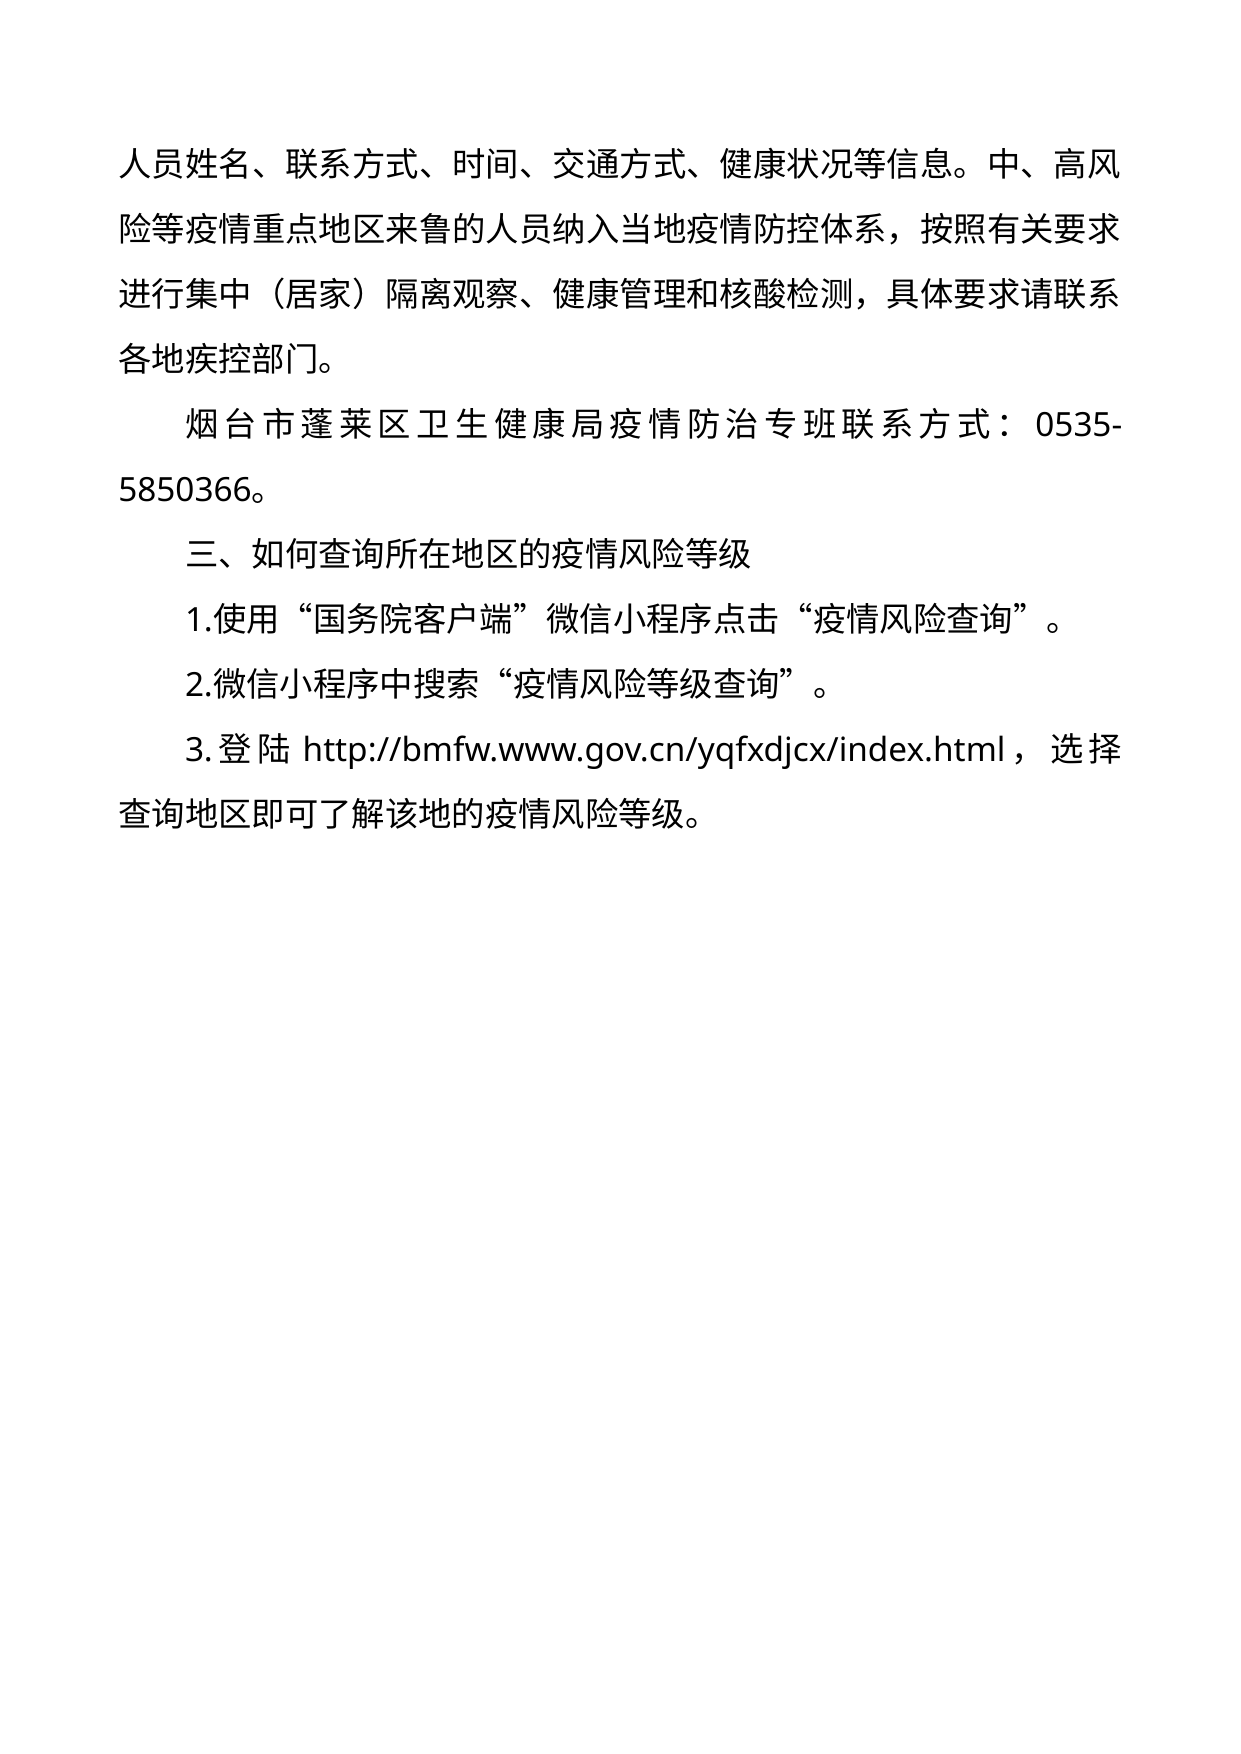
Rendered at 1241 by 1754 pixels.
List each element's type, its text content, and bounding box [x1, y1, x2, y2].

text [118, 129, 1122, 389]
text 烟台市蓬莱区卫生健康局疫情防治专班联系方式：0535-5850366。 [118, 389, 1122, 519]
text 1.使用“国务院客户端”微信小程序点击“疫情风险查询”。 [118, 584, 1122, 649]
text 3.登陆http://bmfw.www.gov.cn/yqfxdjcx/index.html，选择查询地区即可了解该地的疫情风险等级。 [118, 714, 1122, 844]
text 2.微信小程序中搜索“疫情风险等级查询”。 [118, 649, 1122, 714]
text 三、如何查询所在地区的疫情风险等级 [118, 519, 1122, 584]
